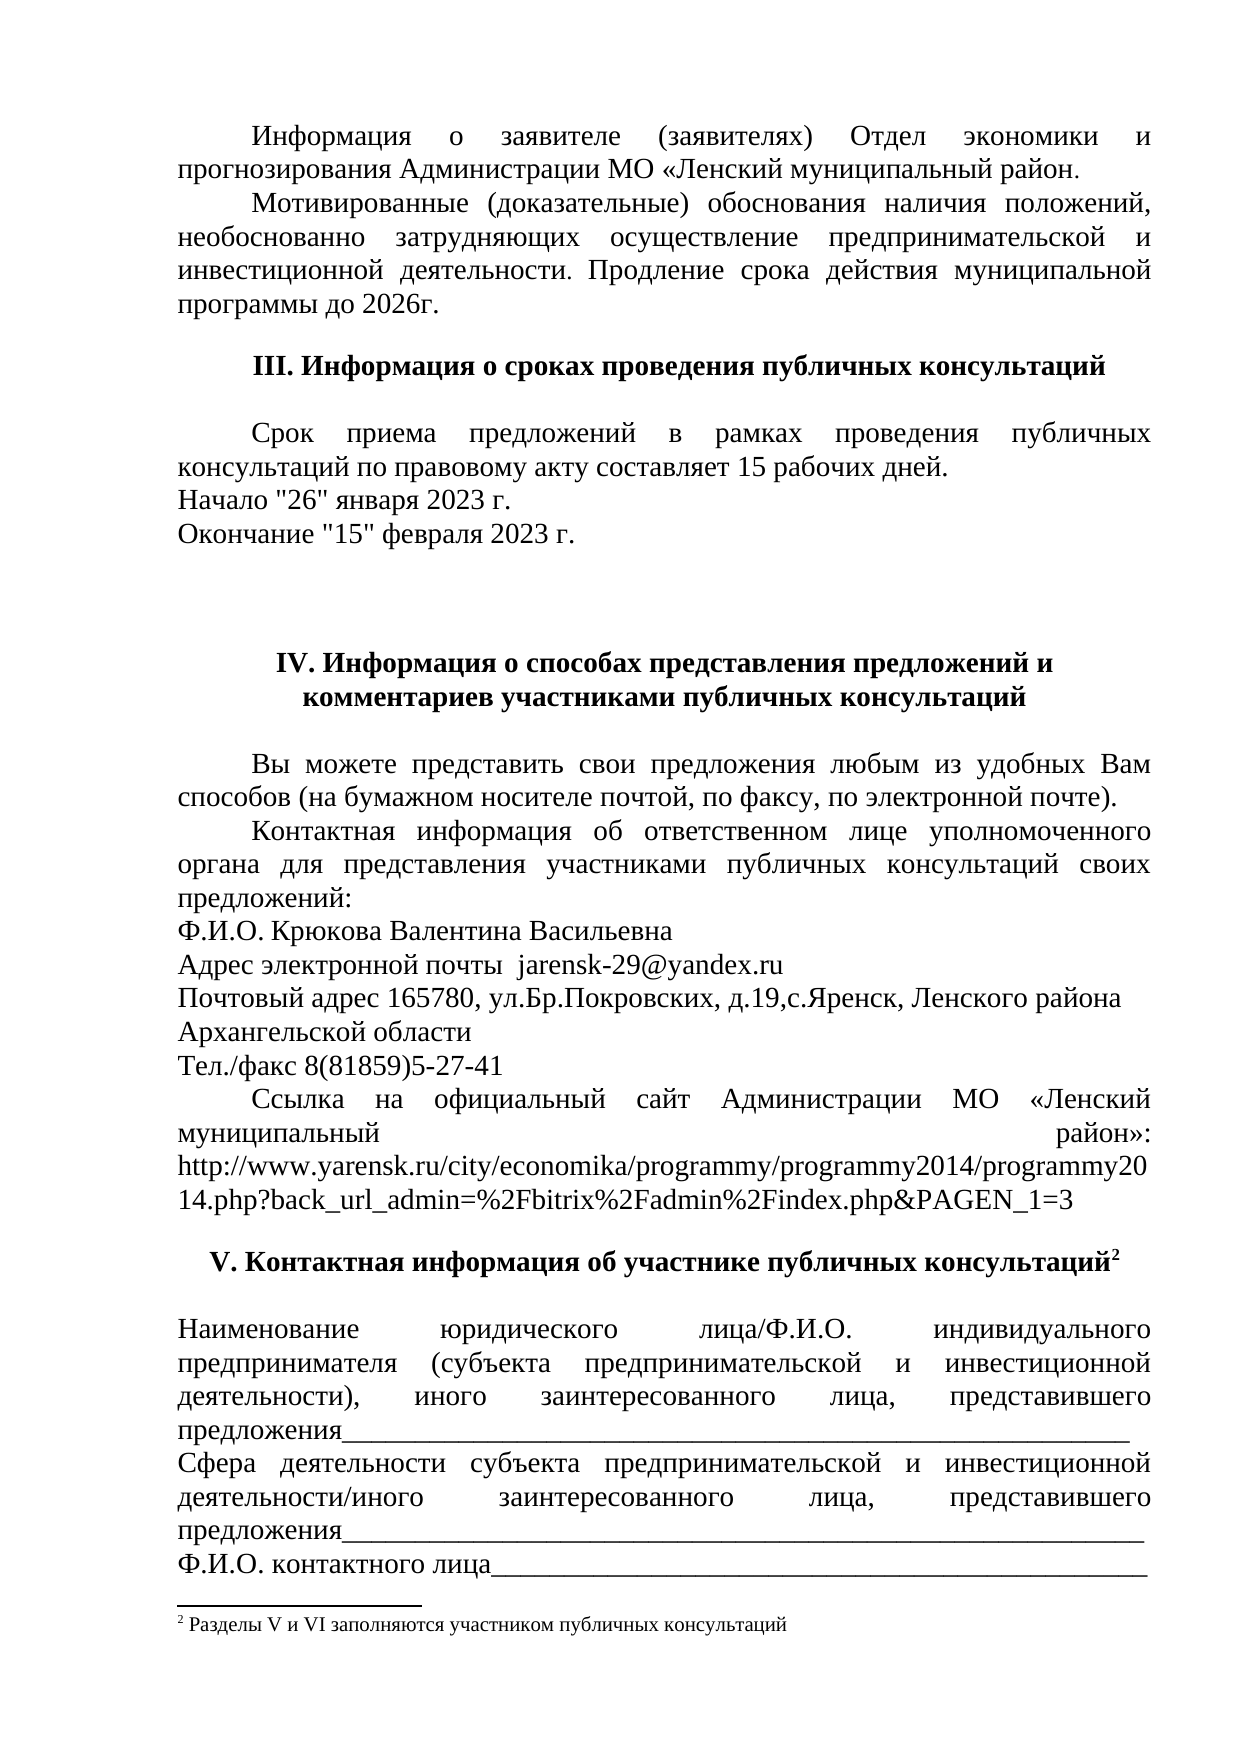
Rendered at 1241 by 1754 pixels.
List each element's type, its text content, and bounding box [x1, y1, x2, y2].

text Почтовый адрес 165780, ул.Бр.Покровских, д.19,с.Яренск, Ленского района Архангельской области [177, 981, 1152, 1048]
text Наименование юридического лица/Ф.И.О. индивидуального предпринимателя (субъекта предпринимательской и инвестиционной деятельности), иного заинтересованного лица, представившего предложения______________________________________________________ [177, 1311, 1152, 1445]
text Ф.И.О. Крюкова Валентина Васильевна [177, 913, 1152, 947]
text Начало "26" января 2023 г. [177, 482, 1181, 516]
text Ф.И.О. контактного лица_____________________________________________ [177, 1546, 1152, 1579]
text V. Контактная информация об участнике публичных консультаций [177, 1244, 1152, 1278]
text Сфера деятельности субъекта предпринимательской и инвестиционной деятельности/иного заинтересованного лица, представившего предложения_______________________________________________________ [177, 1445, 1152, 1546]
text Срок приема предложений в рамках проведения публичных консультаций по правовому акту составляет 15 рабочих дней. [177, 415, 1152, 482]
text III. Информация о сроках проведения публичных консультаций [177, 348, 1181, 382]
text Адрес электронной почты jarensk-29@yandex.ru [177, 947, 1152, 981]
text Информация о заявителе (заявителях) Отдел экономики и прогнозирования Администрации МО «Ленский муниципальный район. [177, 118, 1152, 185]
text Тел./факс 8(81859)5-27-41 [177, 1048, 1152, 1081]
text Окончание "15" февраля 2023 г. [177, 516, 1181, 549]
text Вы можете представить свои предложения любым из удобных Вам способов (на бумажном носителе почтой, по факсу, по электронной почте). [177, 746, 1152, 813]
text Мотивированные (доказательные) обоснования наличия положений, необоснованно затрудняющих осуществление предпринимательской и инвестиционной деятельности. Продление срока действия муниципальной программы до 2026г. [177, 185, 1152, 319]
text Ссылка на официальный сайт Администрации МО «Ленский муниципальный район»: http://www.yarensk.ru/city/economika/programmy/programmy2014/programmy2014.php?back_url_admin=%2Fbitrix%2Fadmin%2Findex.php&PAGEN_1=3 [177, 1081, 1152, 1215]
text Контактная информация об ответственном лице уполномоченного органа для представления участниками публичных консультаций своих предложений: [177, 813, 1152, 913]
text IV. Информация о способах представления предложений и комментариев участниками публичных консультаций [177, 645, 1152, 712]
